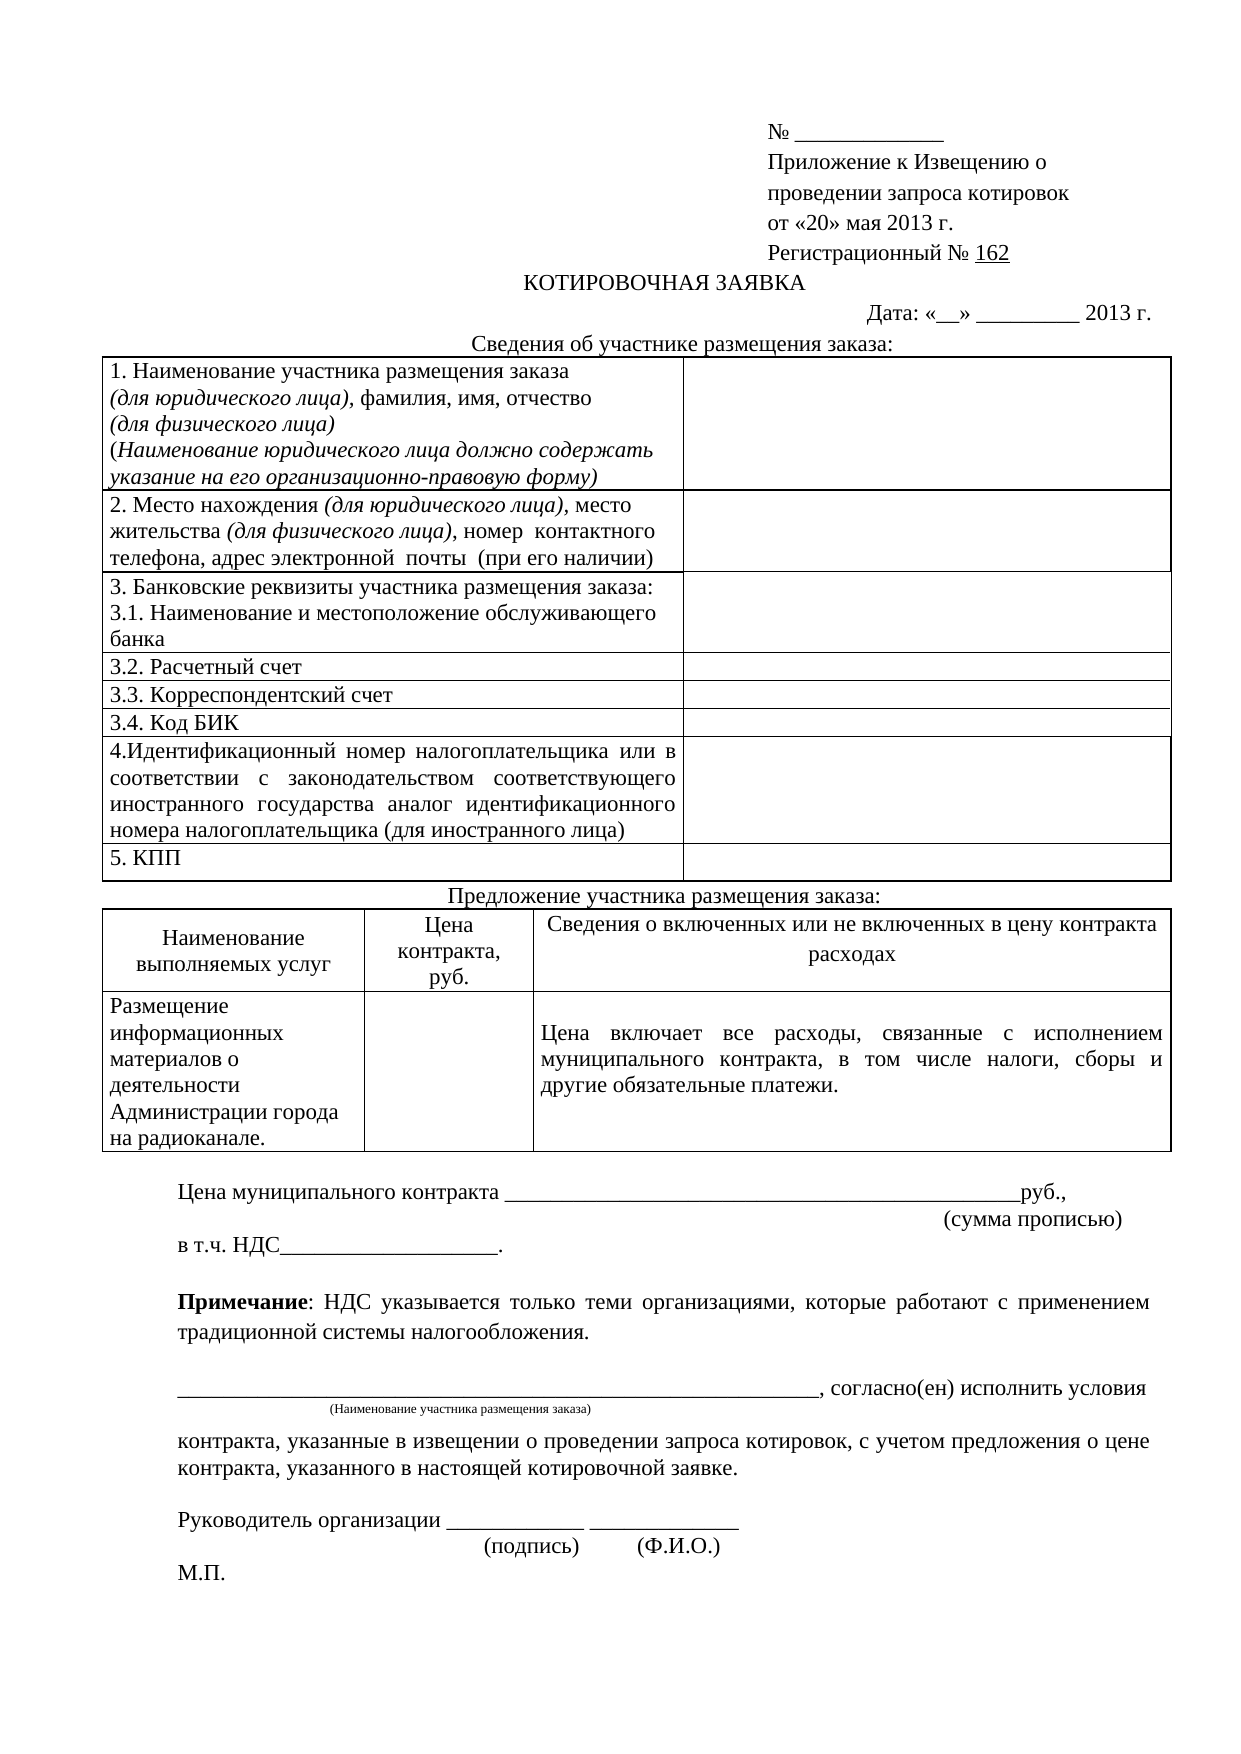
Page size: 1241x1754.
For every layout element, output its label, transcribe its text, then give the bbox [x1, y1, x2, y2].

table_cell 3. Банковские реквизиты участника размещения заказа: 3.1. Наименование и местоположение обслуживающего банка [103, 573, 683, 652]
text (Наименование участника размещения заказа) [177, 1401, 1152, 1427]
text Дата: «__» _________ 2013 г. [177, 299, 1152, 326]
table_header [684, 358, 1170, 489]
table_cell [684, 844, 1170, 880]
text № _____________ [767, 118, 1152, 144]
table_cell 3.3. Корреспондентский счет [103, 681, 683, 708]
text контракта, указанные в извещении о проведении запроса котировок, с учетом предложения о цене контракта, указанного в настоящей котировочной заявке. [177, 1427, 1152, 1480]
table_cell 3.4. Код БИК [103, 709, 683, 736]
text (подпись) (Ф.И.О.) [177, 1533, 1152, 1559]
text (сумма прописью) [177, 1205, 1152, 1231]
text Предложение участника размещения заказа: [177, 882, 1152, 908]
text проведении запроса котировок [767, 178, 1152, 205]
text от «20» мая 2013 г. [767, 209, 1152, 235]
text ________________________________________________________, согласно(ен) исполнить условия [177, 1374, 1152, 1401]
table_cell Цена включает все расходы, связанные с исполнением муниципального контракта, в том числе налоги, сборы и другие обязательные платежи. [534, 992, 1170, 1151]
text Цена муниципального контракта _____________________________________________руб., [177, 1178, 1152, 1205]
text Регистрационный № 162 [767, 239, 1152, 265]
table_cell 5. КПП [103, 844, 683, 880]
table_cell 4.Идентификационный номер налогоплательщика или в соответствии с законодательством соответствующего иностранного государства аналог идентификационного номера налогоплательщика (для иностранного лица) [103, 737, 683, 843]
table_header Сведения о включенных или не включенных в цену контракта расходах [534, 910, 1170, 991]
table_cell 3.2. Расчетный счет [103, 653, 683, 680]
table_cell Размещение информационных материалов о деятельности Администрации города на радиоканале. [103, 992, 364, 1151]
text Примечание: НДС указывается только теми организациями, которые работают с применением традиционной системы налогообложения. [177, 1288, 1152, 1344]
table_header Цена контракта, руб. [365, 910, 533, 991]
table_cell 2. Место нахождения (для юридического лица), место жительства (для физического лица), номер контактного телефона, адрес электронной почты (при его наличии) [103, 491, 683, 571]
table_cell [684, 737, 1170, 843]
table_header 1. Наименование участника размещения заказа (для юридического лица), фамилия, имя, отчество (для физического лица) (Наименование юридического лица должно содержать указание на его организационно-правовую форму) [103, 358, 683, 489]
table_cell [684, 572, 1171, 652]
table_header Наименование выполняемых услуг [103, 910, 364, 991]
table_cell [684, 652, 1171, 680]
text М.П. [177, 1559, 1152, 1585]
table_cell [684, 491, 1170, 571]
table_cell [684, 708, 1171, 736]
text Сведения об участнике размещения заказа: [140, 329, 1152, 356]
text Приложение к Извещению о [767, 148, 1152, 175]
table_cell [684, 680, 1171, 708]
text Руководитель организации ____________ _____________ [177, 1506, 1152, 1533]
text в т.ч. НДС___________________. [177, 1231, 1152, 1257]
text КОТИРОВОЧНАЯ ЗАЯВКА [177, 269, 1152, 296]
table_cell [365, 992, 533, 1151]
